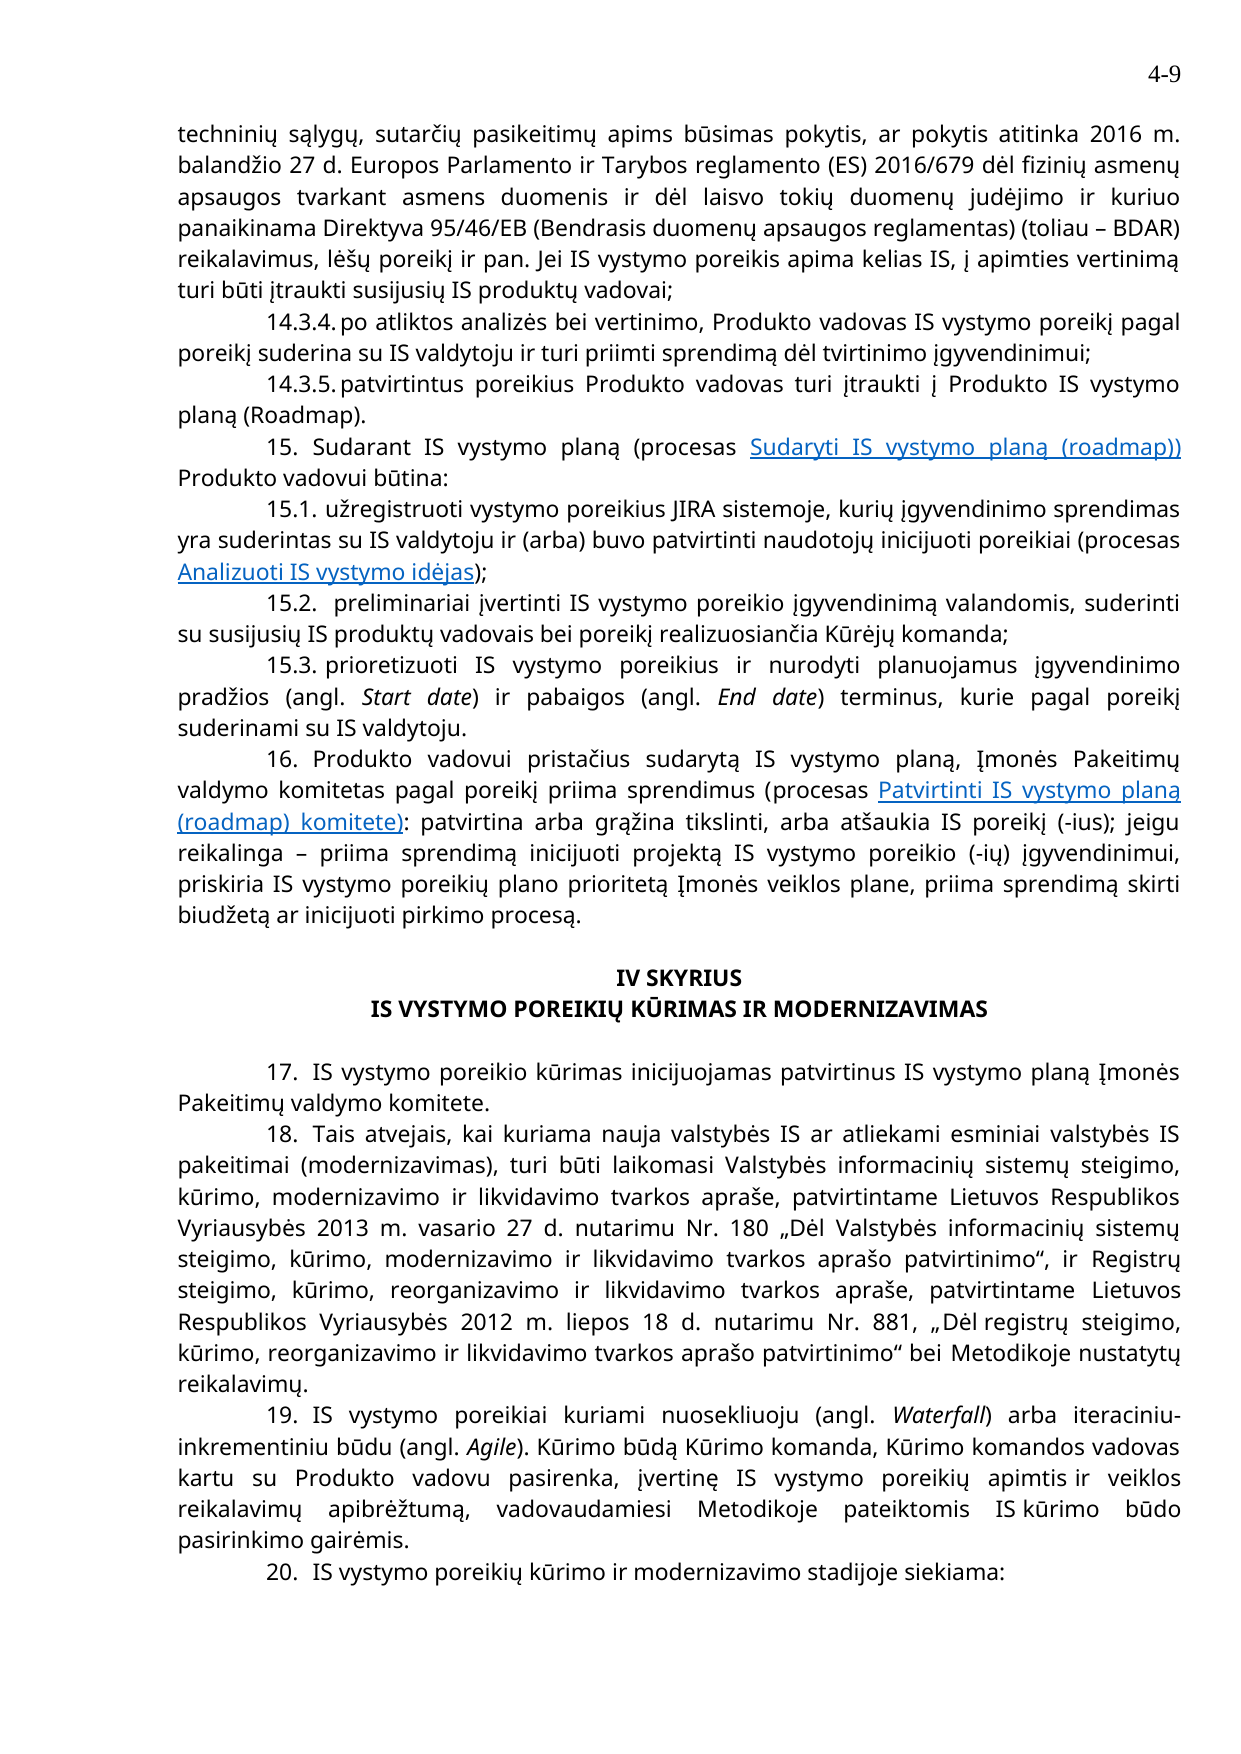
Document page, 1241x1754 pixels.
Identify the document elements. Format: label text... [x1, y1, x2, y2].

list IS vystymo poreikių kūrimo ir modernizavimo stadijoje siekiama: [177, 1556, 1181, 1587]
list preliminariai įvertinti IS vystymo poreikio įgyvendinimą valandomis, suderinti su susijusių IS produktų vadovais bei poreikį realizuosiančia Kūrėjų komanda; [177, 587, 1181, 649]
list Tais atvejais, kai kuriama nauja valstybės IS ar atliekami esminiai valstybės IS pakeitimai (modernizavimas), turi būti laikomasi Valstybės informacinių sistemų steigimo, kūrimo, modernizavimo ir likvidavimo tvarkos apraše, patvirtintame Lietuvos Respublikos Vyriausybės 2013 m. vasario 27 d. nutarimu Nr. 180 „Dėl Valstybės informacinių sistemų steigimo, kūrimo, modernizavimo ir likvidavimo tvarkos aprašo patvirtinimo“, ir Registrų steigimo, kūrimo, reorganizavimo ir likvidavimo tvarkos apraše, patvirtintame Lietuvos Respublikos Vyriausybės 2012 m. liepos 18 d. nutarimu Nr. 881, „Dėl registrų steigimo, kūrimo, reorganizavimo ir likvidavimo tvarkos aprašo patvirtinimo“ bei Metodikoje nustatytų reikalavimų. [177, 1118, 1181, 1399]
list prioretizuoti IS vystymo poreikius ir nurodyti planuojamus įgyvendinimo pradžios (angl. Start date) ir pabaigos (angl. End date) terminus, kurie pagal poreikį suderinami su IS valdytoju. [177, 649, 1181, 743]
list po atliktos analizės bei vertinimo, Produkto vadovas IS vystymo poreikį pagal poreikį suderina su IS valdytoju ir turi priimti sprendimą dėl tvirtinimo įgyvendinimui; [177, 306, 1181, 368]
list IS vystymo poreikiai kuriami nuosekliuoju (angl. Waterfall) arba iteraciniu-inkrementiniu būdu (angl. Agile). Kūrimo būdą Kūrimo komanda, Kūrimo komandos vadovas kartu su Produkto vadovu pasirenka, įvertinę IS vystymo poreikių apimtis ir veiklos reikalavimų apibrėžtumą, vadovaudamiesi Metodikoje pateiktomis IS kūrimo būdo pasirinkimo gairėmis. [177, 1399, 1181, 1556]
list užregistruoti vystymo poreikius JIRA sistemoje, kurių įgyvendinimo sprendimas yra suderintas su IS valdytoju ir (arba) buvo patvirtinti naudotojų inicijuoti poreikiai (procesas Analizuoti IS vystymo idėjas); [177, 493, 1181, 587]
list Sudarant IS vystymo planą (procesas Sudaryti IS vystymo planą (roadmap)) Produkto vadovui būtina: [177, 431, 1181, 493]
list IS vystymo poreikio kūrimas inicijuojamas patvirtinus IS vystymo planą Įmonės Pakeitimų valdymo komitete. [177, 1056, 1181, 1118]
text IV SKYRIUS IS VYSTYMO POREIKIŲ KŪRIMAS IR MODERNIZAVIMAS [177, 962, 1181, 1024]
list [177, 118, 1181, 306]
list patvirtintus poreikius Produkto vadovas turi įtraukti į Produkto IS vystymo planą (Roadmap). [177, 368, 1181, 431]
list Produkto vadovui pristačius sudarytą IS vystymo planą, Įmonės Pakeitimų valdymo komitetas pagal poreikį priima sprendimus (procesas Patvirtinti IS vystymo planą (roadmap) komitete): patvirtina arba grąžina tikslinti, arba atšaukia IS poreikį (-ius); jeigu reikalinga – priima sprendimą inicijuoti projektą IS vystymo poreikio (-ių) įgyvendinimui, priskiria IS vystymo poreikių plano prioritetą Įmonės veiklos plane, priima sprendimą skirti biudžetą ar inicijuoti pirkimo procesą. [177, 743, 1181, 931]
